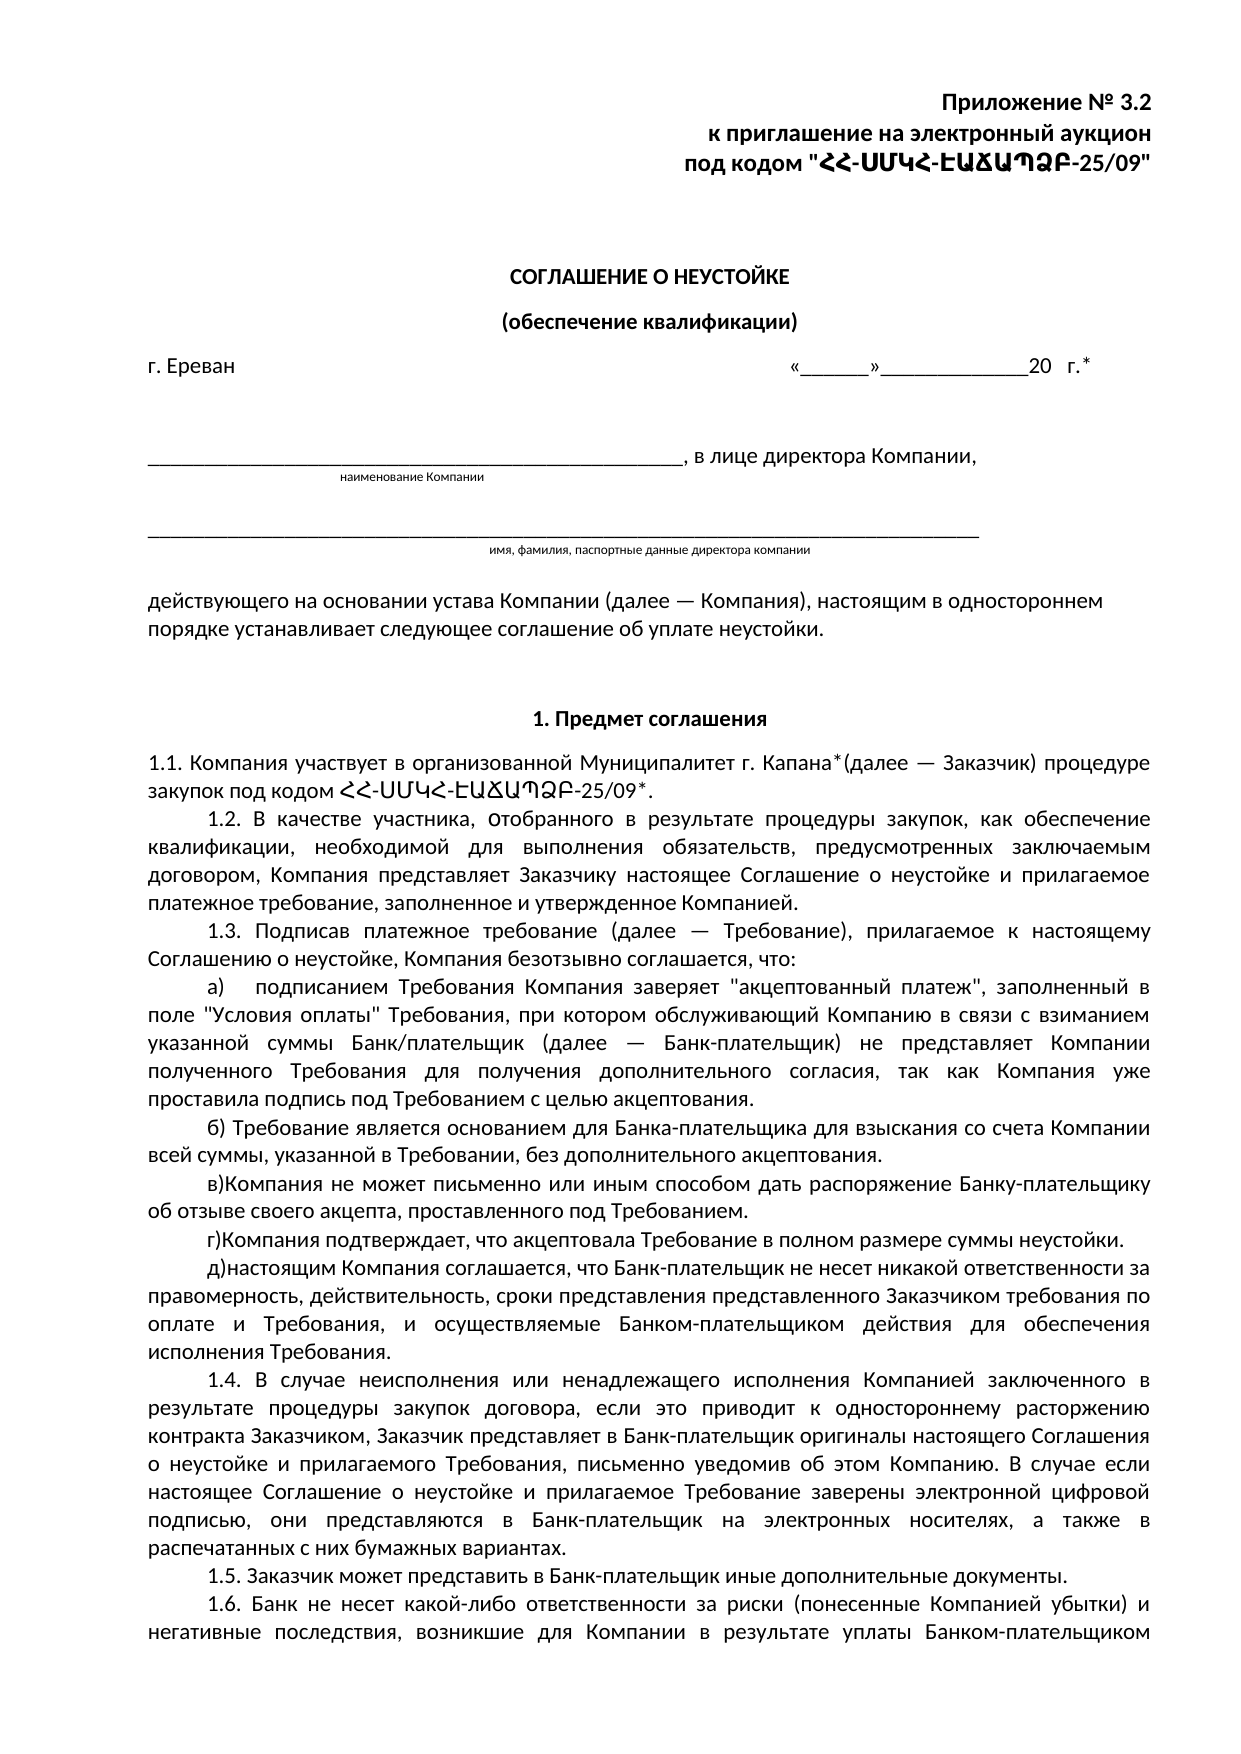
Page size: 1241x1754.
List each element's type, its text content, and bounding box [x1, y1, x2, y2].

text наименование Компании [340, 469, 1152, 497]
text порядке устанавливает следующее соглашение об уплате неустойки. [148, 614, 1152, 642]
text _______________________________________________, в лице директора Компании, [148, 441, 1152, 469]
text _________________________________________________________________________ [148, 513, 1152, 542]
text СОГЛАШЕНИЕ О НЕУСТОЙКЕ [148, 262, 1152, 290]
text в)Компания не может письменно или иным способом дать распоряжение Банку-плательщику об отзыве своего акцепта, проставленного под Требованием. [148, 1169, 1152, 1225]
text Приложение № 3.2 [148, 86, 1152, 117]
text б) Требование является основанием для Банка-плательщика для взыскания со счета Компании всей суммы, указанной в Требовании, без дополнительного акцептования. [148, 1113, 1152, 1169]
text имя, фамилия, паспортные данные директора компании [148, 542, 1152, 569]
text г)Компания подтверждает, что акцептовала Требование в полном размере суммы неустойки. [148, 1225, 1152, 1253]
text 1.1. Компания участвует в организованной Муниципалитет г. Капана*(далее — Заказчик) процедуре закупок под кодом ՀՀ-ՍՄԿՀ-ԷԱՃԱՊՁԲ-25/09*. [148, 748, 1152, 804]
text а) подписанием Требования Компания заверяет "акцептованный платеж", заполненный в поле "Условия оплаты" Требования, при котором обслуживающий Компанию в связи с взиманием указанной суммы Банк/плательщик (далее — Банк-плательщик) не представляет Компании полученного Требования для получения дополнительного согласия, так как Компания уже проставила подпись под Требованием с целью акцептования. [148, 972, 1152, 1113]
text действующего на основании устава Компании (далее — Компания), настоящим в одностороннем [148, 586, 1152, 614]
text (обеспечение квалификации) [148, 307, 1152, 335]
text 1.2. В качестве участника, օтобранного в результате процедуры закупок, как обеспечение квалификации, необходимой для выполнения обязательств, предусмотренных заключаемым договором, Kомпания представляет Заказчику настоящее Соглашение о неустойке и прилагаемое платежное требование, заполненное и утвержденное Компанией. [148, 804, 1152, 916]
table_header «______»_____________20 г.* [635, 351, 1104, 396]
text под кодом "ՀՀ-ՍՄԿՀ-ԷԱՃԱՊՁԲ-25/09" [177, 147, 1152, 178]
table_header г. Ереван [136, 351, 635, 396]
text 1. Предмет соглашения [148, 704, 1152, 732]
text к приглашение на электронный аукцион [177, 117, 1152, 147]
text 1.5. Заказчик может представить в Банк-плательщик иные дополнительные документы. [148, 1561, 1152, 1589]
text 1.3. Подписав платежное требование (далее — Требование), прилагаемое к настоящему Соглашению о неустойке, Компания безотзывно соглашается, что: [148, 916, 1152, 972]
text д)настоящим Компания соглашается, что Банк-плательщик не несет никакой ответственности за правомерность, действительность, сроки представления представленного Заказчиком требования по оплате и Требования, и осуществляемые Банком-плательщиком действия для обеспечения исполнения Требования. [148, 1253, 1152, 1365]
text 1.4. В случае неисполнения или ненадлежащего исполнения Компанией заключенного в результате процедуры закупок договора, если это приводит к одностороннему расторжению контракта Заказчиком, Заказчик представляет в Банк-плательщик оригиналы настоящего Соглашения о неустойке и прилагаемого Требования, письменно уведомив об этом Компанию. В случае если настоящее Соглашение о неустойке и прилагаемое Требование заверены электронной цифровой подписью, они представляются в Банк-плательщик на электронных носителях, а также в распечатанных с них бумажных вариантах. [148, 1365, 1152, 1561]
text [148, 1589, 1152, 1645]
